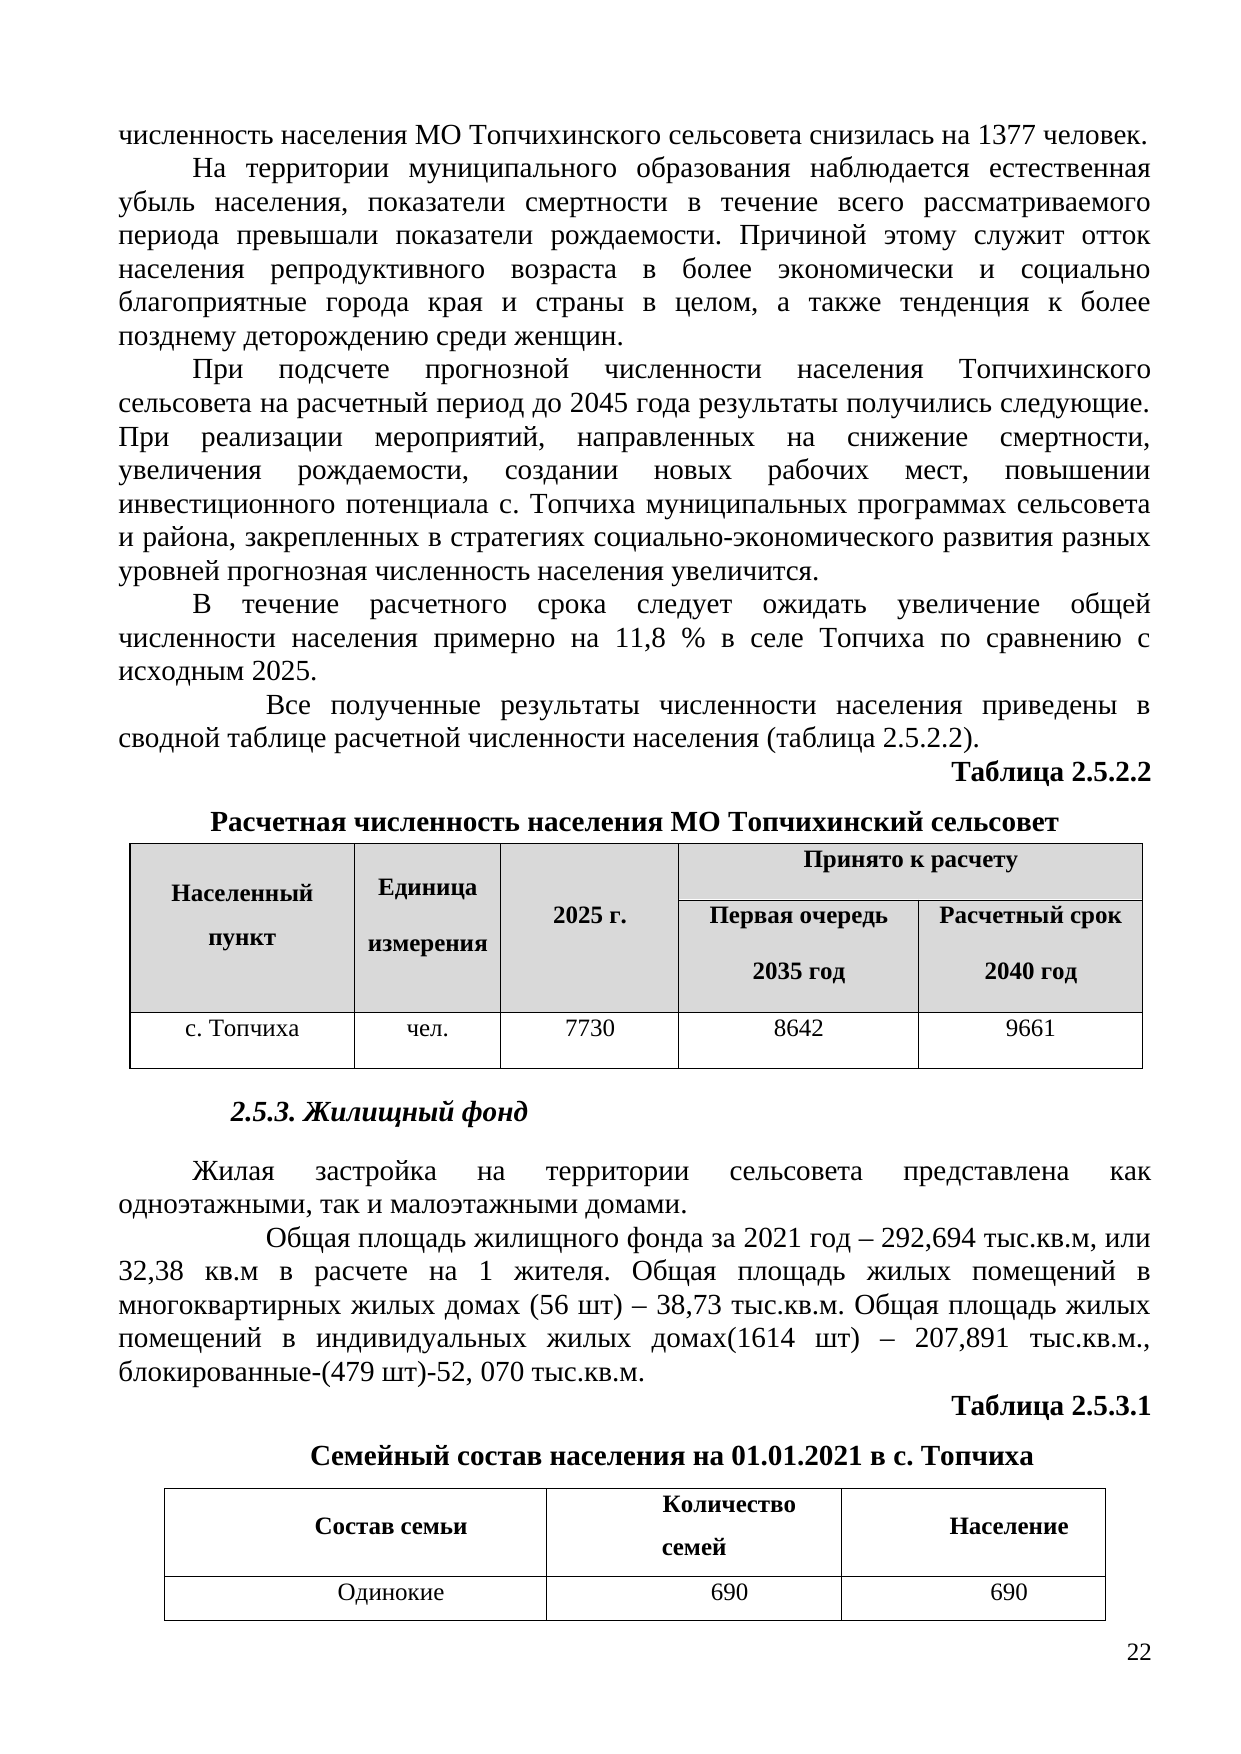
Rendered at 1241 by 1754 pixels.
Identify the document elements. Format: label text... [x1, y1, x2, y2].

table_cell 690 [547, 1577, 841, 1619]
text В течение расчетного срока следует ожидать увеличение общей численности населения примерно на 11,8 % в селе Топчиха по сравнению с исходным 2025. [118, 586, 1152, 687]
text Семейный состав населения на 01.01.2021 в c. Топчиха [118, 1438, 1152, 1472]
text 2.5.3. Жилищный фонд [231, 1094, 1152, 1128]
text Таблица 2.5.2.2 [118, 754, 1152, 788]
table_cell Расчетный срок 2040 год [919, 901, 1142, 1012]
table_cell 8642 [679, 1013, 918, 1068]
text При подсчете прогнозной численности населения Топчихинского сельсовета на расчетный период до 2045 года результаты получились следующие. При реализации мероприятий, направленных на снижение смертности, увеличения рождаемости, создании новых рабочих мест, повышении инвестиционного потенциала с. Топчиха муниципальных программах сельсовета и района, закрепленных в стратегиях социально-экономического развития разных уровней прогнозная численность населения увеличится. [118, 352, 1152, 586]
table_cell Одинокие [165, 1577, 546, 1619]
text Общая площадь жилищного фонда за 2021 год – 292,694 тыс.кв.м, или 32,38 кв.м в расчете на 1 жителя. Общая площадь жилых помещений в многоквартирных жилых домах (56 шт) – 38,73 тыс.кв.м. Общая площадь жилых помещений в индивидуальных жилых домах(1614 шт) – 207,891 тыс.кв.м., блокированные-(479 шт)-52, 070 тыс.кв.м. [118, 1220, 1152, 1388]
text Расчетная численность населения МО Топчихинский сельсовет [118, 804, 1152, 838]
table_header Состав семьи [165, 1489, 546, 1576]
text На территории муниципального образования наблюдается естественная убыль населения, показатели смертности в течение всего рассматриваемого периода превышали показатели рождаемости. Причиной этому служит отток населения репродуктивного возраста в более экономически и социально благоприятные города края и страны в целом, а также тенденция к более позднему деторождению среди женщин. [118, 150, 1152, 352]
text Таблица 2.5.3.1 [118, 1388, 1152, 1421]
text Все полученные результаты численности населения приведены в сводной таблице расчетной численности населения (таблица 2.5.2.2). [118, 687, 1152, 754]
table_cell 9661 [919, 1013, 1142, 1068]
text Жилая застройка на территории сельсовета представлена как одноэтажными, так и малоэтажными домами. [118, 1153, 1152, 1220]
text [118, 117, 1152, 150]
table_cell с. Топчиха [131, 1013, 354, 1068]
table_header Населенный пункт [131, 844, 354, 1012]
table_header 2025 г. [501, 844, 678, 1012]
table_cell 690 [842, 1577, 1105, 1619]
table_header Население [842, 1489, 1105, 1576]
table_header Принято к расчету [679, 844, 1142, 899]
table_header Единица измерения [355, 844, 500, 1012]
table_header Количество семей [547, 1489, 841, 1576]
table_cell чел. [355, 1013, 500, 1068]
table_cell 7730 [501, 1013, 678, 1068]
table_cell Первая очередь 2035 год [679, 901, 918, 1012]
